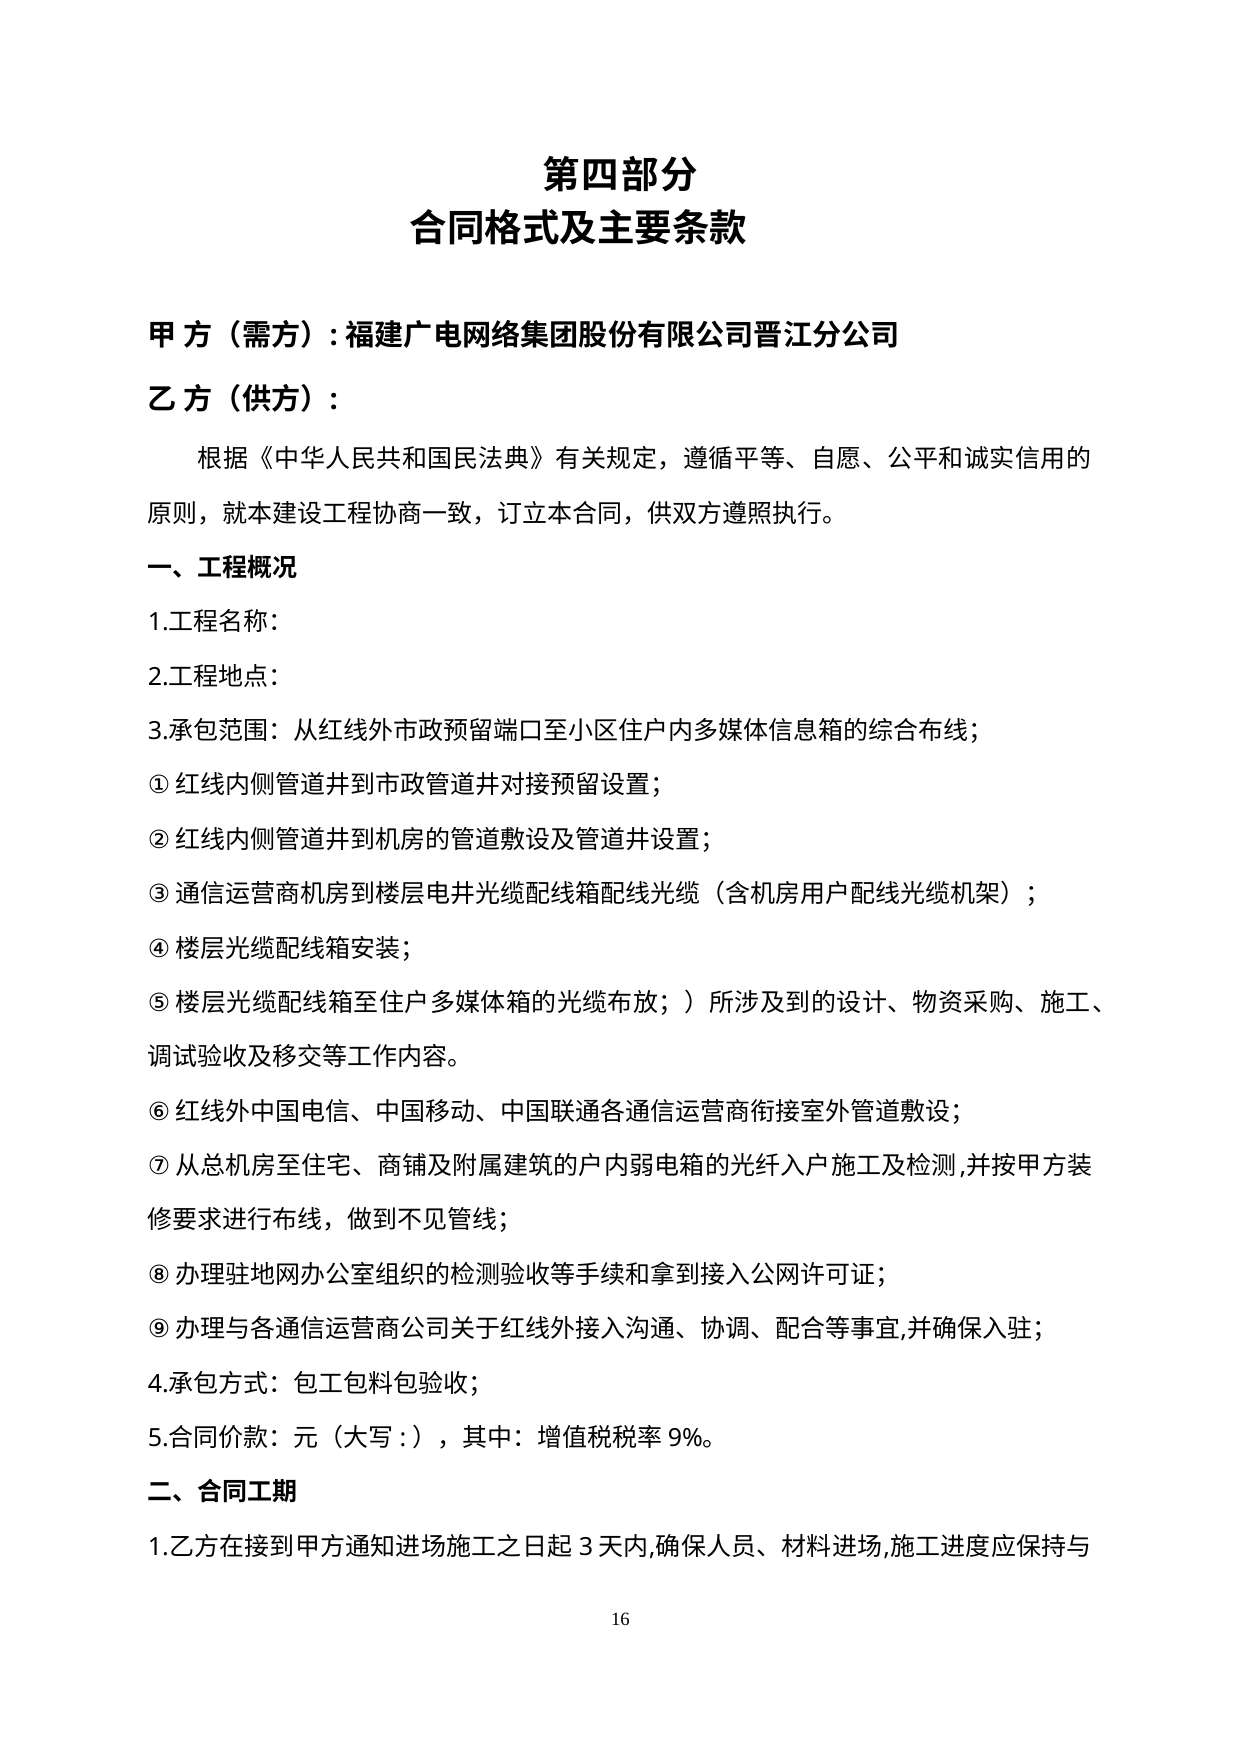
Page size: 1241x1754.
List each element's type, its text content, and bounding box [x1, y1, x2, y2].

text 1.工程名称： [148, 602, 1092, 638]
text 3.承包范围：从红线外市政预留端口至小区住户内多媒体信息箱的综合布线； [148, 711, 1092, 747]
text 4.承包方式：包工包料包验收； [148, 1363, 1092, 1399]
text 2.工程地点： [148, 656, 1092, 692]
text 乙 方（供方）: [148, 375, 1092, 418]
text ②红线内侧管道井到机房的管道敷设及管道井设置； [148, 819, 1092, 856]
text ①红线内侧管道井到市政管道井对接预留设置； [148, 765, 1092, 801]
text ⑤楼层光缆配线箱至住户多媒体箱的光缆布放；）所涉及到的设计、物资采购、施工、调试验收及移交等工作内容。 [148, 982, 1092, 1073]
text 5.合同价款：元（大写 : ），其中：增值税税率9%。 [148, 1417, 1092, 1454]
text ⑧办理驻地网办公室组织的检测验收等手续和拿到接入公网许可证； [148, 1254, 1092, 1291]
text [148, 1526, 1092, 1562]
text 根据《中华人民共和国民法典》有关规定，遵循平等、自愿、公平和诚实信用的原则，就本建设工程协商一致，订立本合同，供双方遵照执行。 [148, 439, 1092, 529]
text ⑨办理与各通信运营商公司关于红线外接入沟通、协调、配合等事宜,并确保入驻； [148, 1309, 1092, 1345]
text 合同格式及主要条款 [148, 198, 1092, 252]
text 第四部分 [148, 150, 1092, 198]
text 二、合同工期 [148, 1472, 1092, 1508]
text ⑦从总机房至住宅、商铺及附属建筑的户内弱电箱的光纤入户施工及检测,并按甲方装修要求进行布线，做到不见管线； [148, 1146, 1092, 1236]
text ④楼层光缆配线箱安装； [148, 928, 1092, 964]
text 甲 方（需方）: 福建广电网络集团股份有限公司晋江分公司 [148, 312, 1092, 354]
text ⑥红线外中国电信、中国移动、中国联通各通信运营商衔接室外管道敷设； [148, 1091, 1092, 1127]
text 一、工程概况 [148, 547, 1092, 584]
text ③通信运营商机房到楼层电井光缆配线箱配线光缆（含机房用户配线光缆机架）； [148, 874, 1092, 910]
